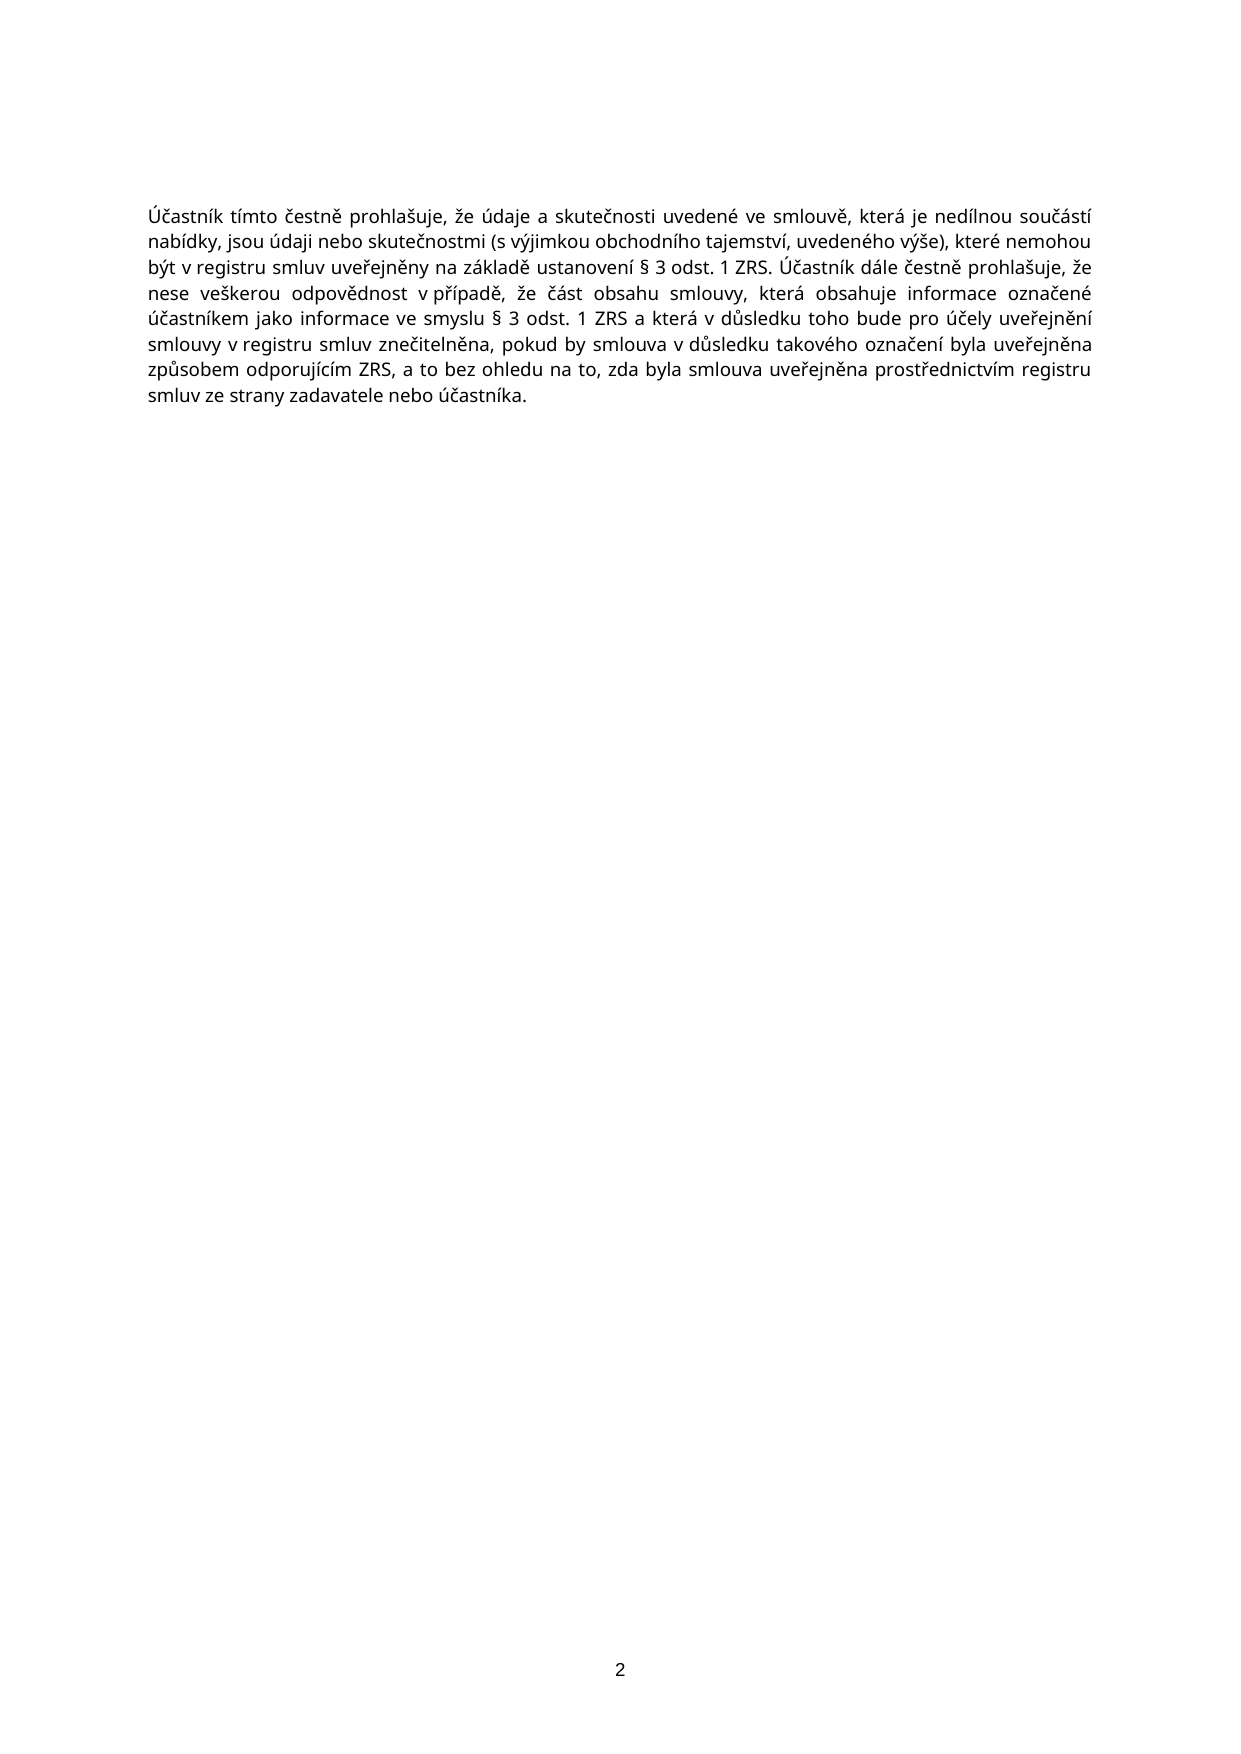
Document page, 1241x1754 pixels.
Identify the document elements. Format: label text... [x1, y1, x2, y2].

text Účastník tímto čestně prohlašuje, že údaje a skutečnosti uvedené ve smlouvě, která je nedílnou součástí nabídky, jsou údaji nebo skutečnostmi (s výjimkou obchodního tajemství, uvedeného výše), které nemohou být v registru smluv uveřejněny na základě ustanovení § 3 odst. 1 ZRS. Účastník dále čestně prohlašuje, že nese veškerou odpovědnost v případě, že část obsahu smlouvy, která obsahuje informace označené účastníkem jako informace ve smyslu § 3 odst. 1 ZRS a která v důsledku toho bude pro účely uveřejnění smlouvy v registru smluv znečitelněna, pokud by smlouva v důsledku takového označení byla uveřejněna způsobem odporujícím ZRS, a to bez ohledu na to, zda byla smlouva uveřejněna prostřednictvím registru smluv ze strany zadavatele nebo účastníka. [148, 203, 1093, 407]
